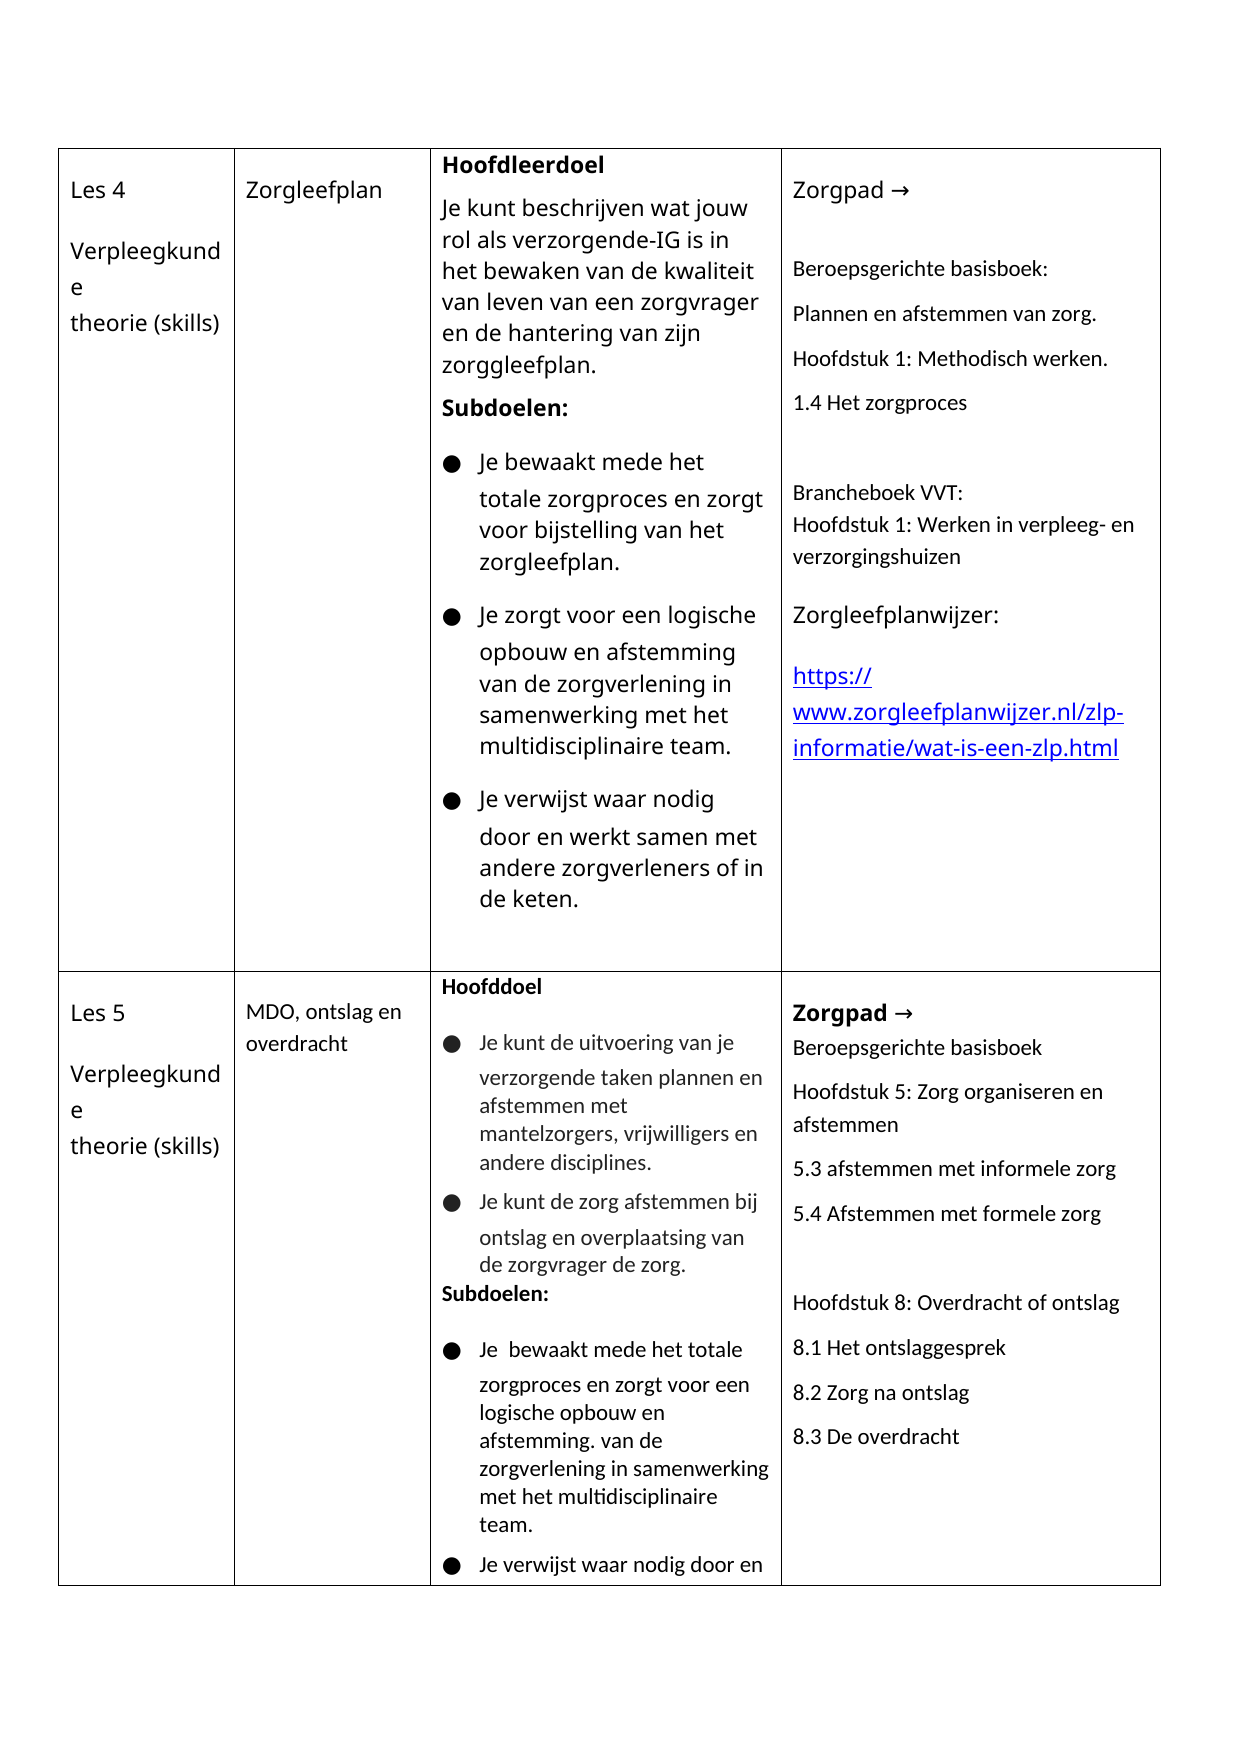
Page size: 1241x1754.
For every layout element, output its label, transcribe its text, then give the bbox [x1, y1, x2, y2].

table_cell Hoofdleerdoel Je kunt beschrijven wat jouw rol als verzorgende-IG is in het bewaken van de kwaliteit van leven van een zorgvrager en de hantering van zijn zorggleefplan. Subdoelen: Je bewaakt mede het totale zorgproces en zorgt voor bijstelling van het zorgleefplan. Je zorgt voor een logische opbouw en afstemming van de zorgverlening in samenwerking met het multidisciplinaire team. Je verwijst waar nodig door en werkt samen met andere zorgverleners of in de keten. [431, 149, 781, 971]
table_cell Zorgpad → Beroepsgerichte basisboek: Plannen en afstemmen van zorg. Hoofdstuk 1: Methodisch werken. 1.4 Het zorgproces Brancheboek VVT: Hoofdstuk 1: Werken in verpleeg- en verzorgingshuizen Zorgleefplanwijzer: https://www.zorgleefplanwijzer.nl/zlp-informatie/wat-is-een-zlp.html [782, 149, 1160, 971]
table_cell Zorgleefplan [235, 149, 430, 971]
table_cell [431, 972, 781, 1585]
table_cell Les 4 Verpleegkunde theorie (skills) [59, 149, 234, 971]
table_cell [235, 972, 430, 1585]
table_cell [782, 972, 1160, 1585]
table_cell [59, 972, 234, 1585]
